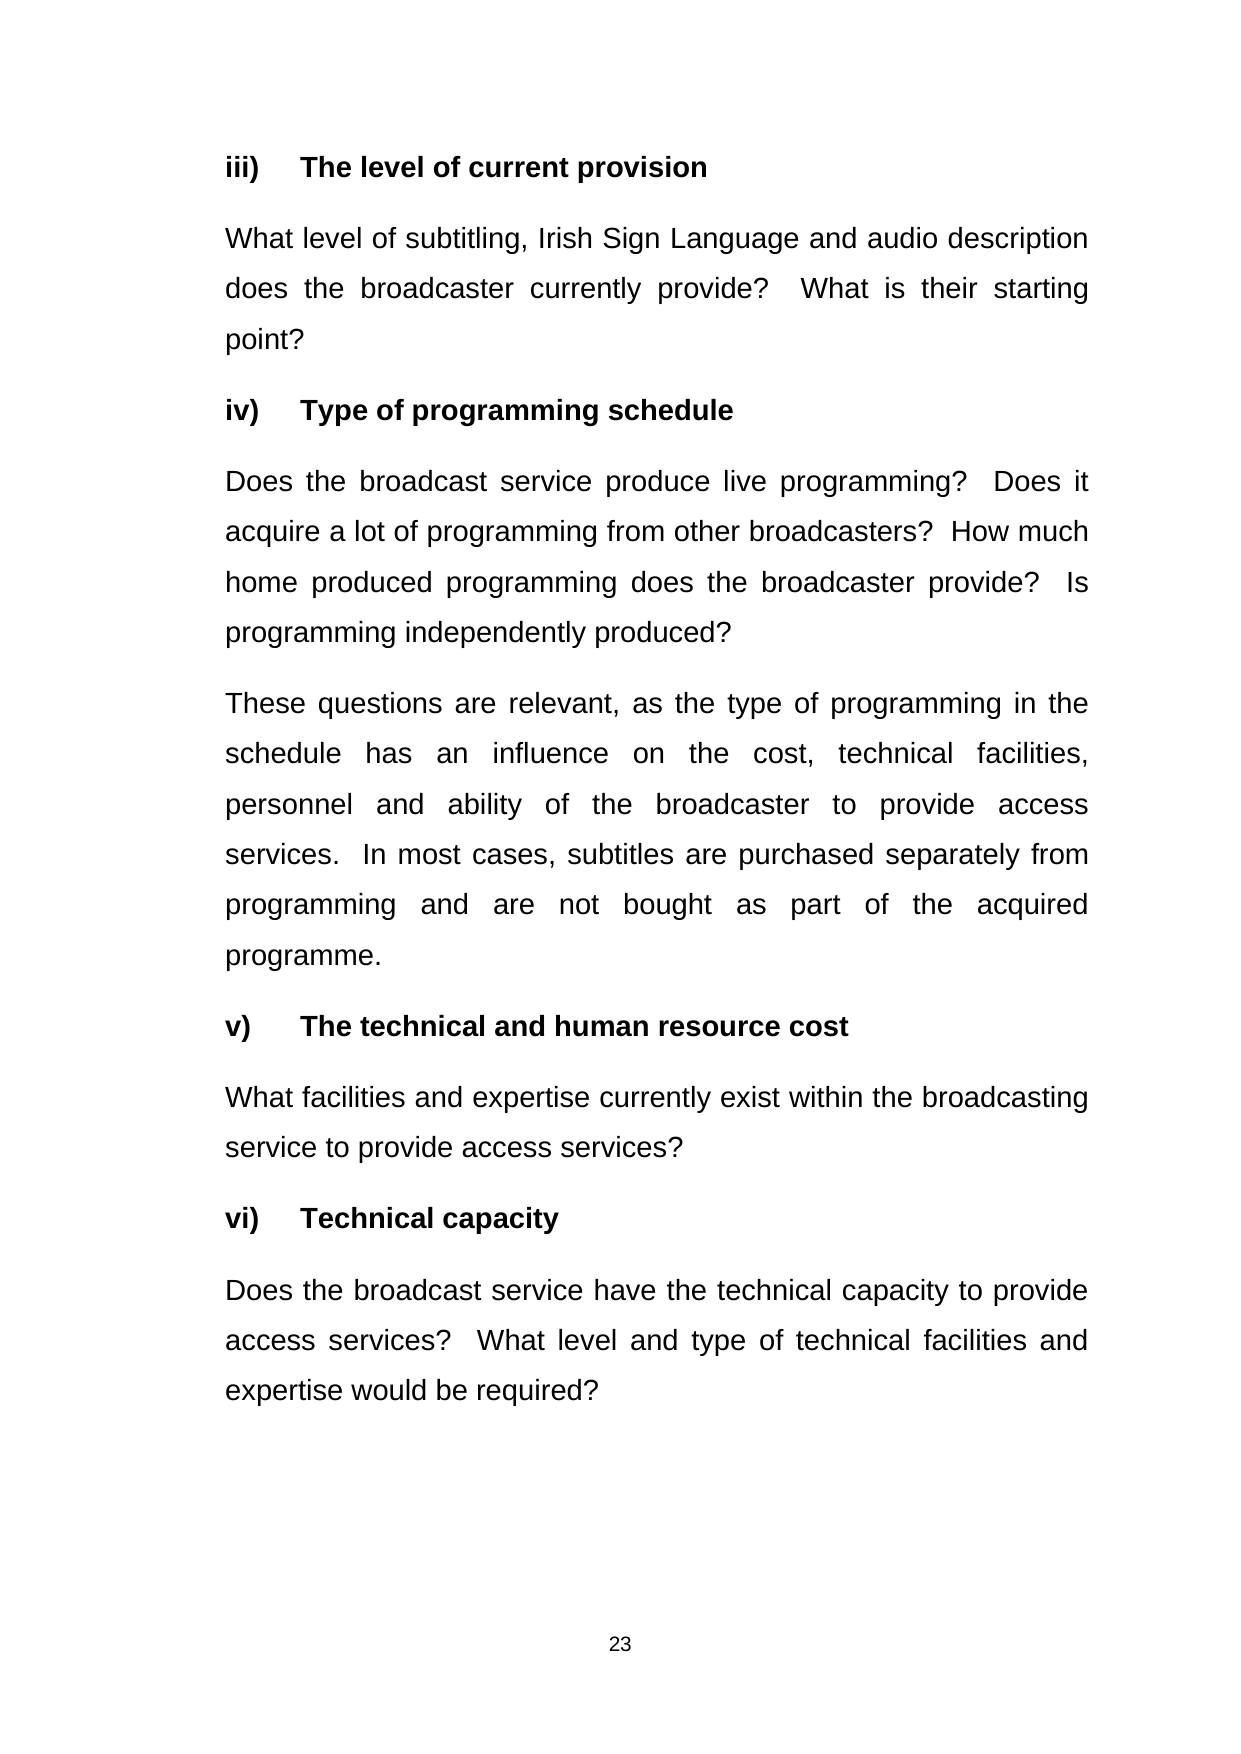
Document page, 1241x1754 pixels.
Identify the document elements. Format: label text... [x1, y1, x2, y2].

text vi) Technical capacity [150, 1201, 1090, 1235]
text What facilities and expertise currently exist within the broadcasting service to provide access services? [225, 1080, 1090, 1164]
text These questions are relevant, as the type of programming in the schedule has an influence on the cost, technical facilities, personnel and ability of the broadcaster to provide access services. In most cases, subtitles are purchased separately from programming and are not bought as part of the acquired programme. [225, 686, 1090, 971]
text What level of subtitling, Irish Sign Language and audio description does the broadcaster currently provide? What is their starting point? [225, 221, 1090, 355]
text iv) Type of programming schedule [150, 393, 1090, 426]
text iii) The level of current provision [150, 150, 1090, 183]
text Does the broadcast service have the technical capacity to provide access services? What level and type of technical facilities and expertise would be required? [225, 1273, 1090, 1407]
text v) The technical and human resource cost [150, 1009, 1090, 1042]
text Does the broadcast service produce live programming? Does it acquire a lot of programming from other broadcasters? How much home produced programming does the broadcaster provide? Is programming independently produced? [225, 464, 1090, 648]
